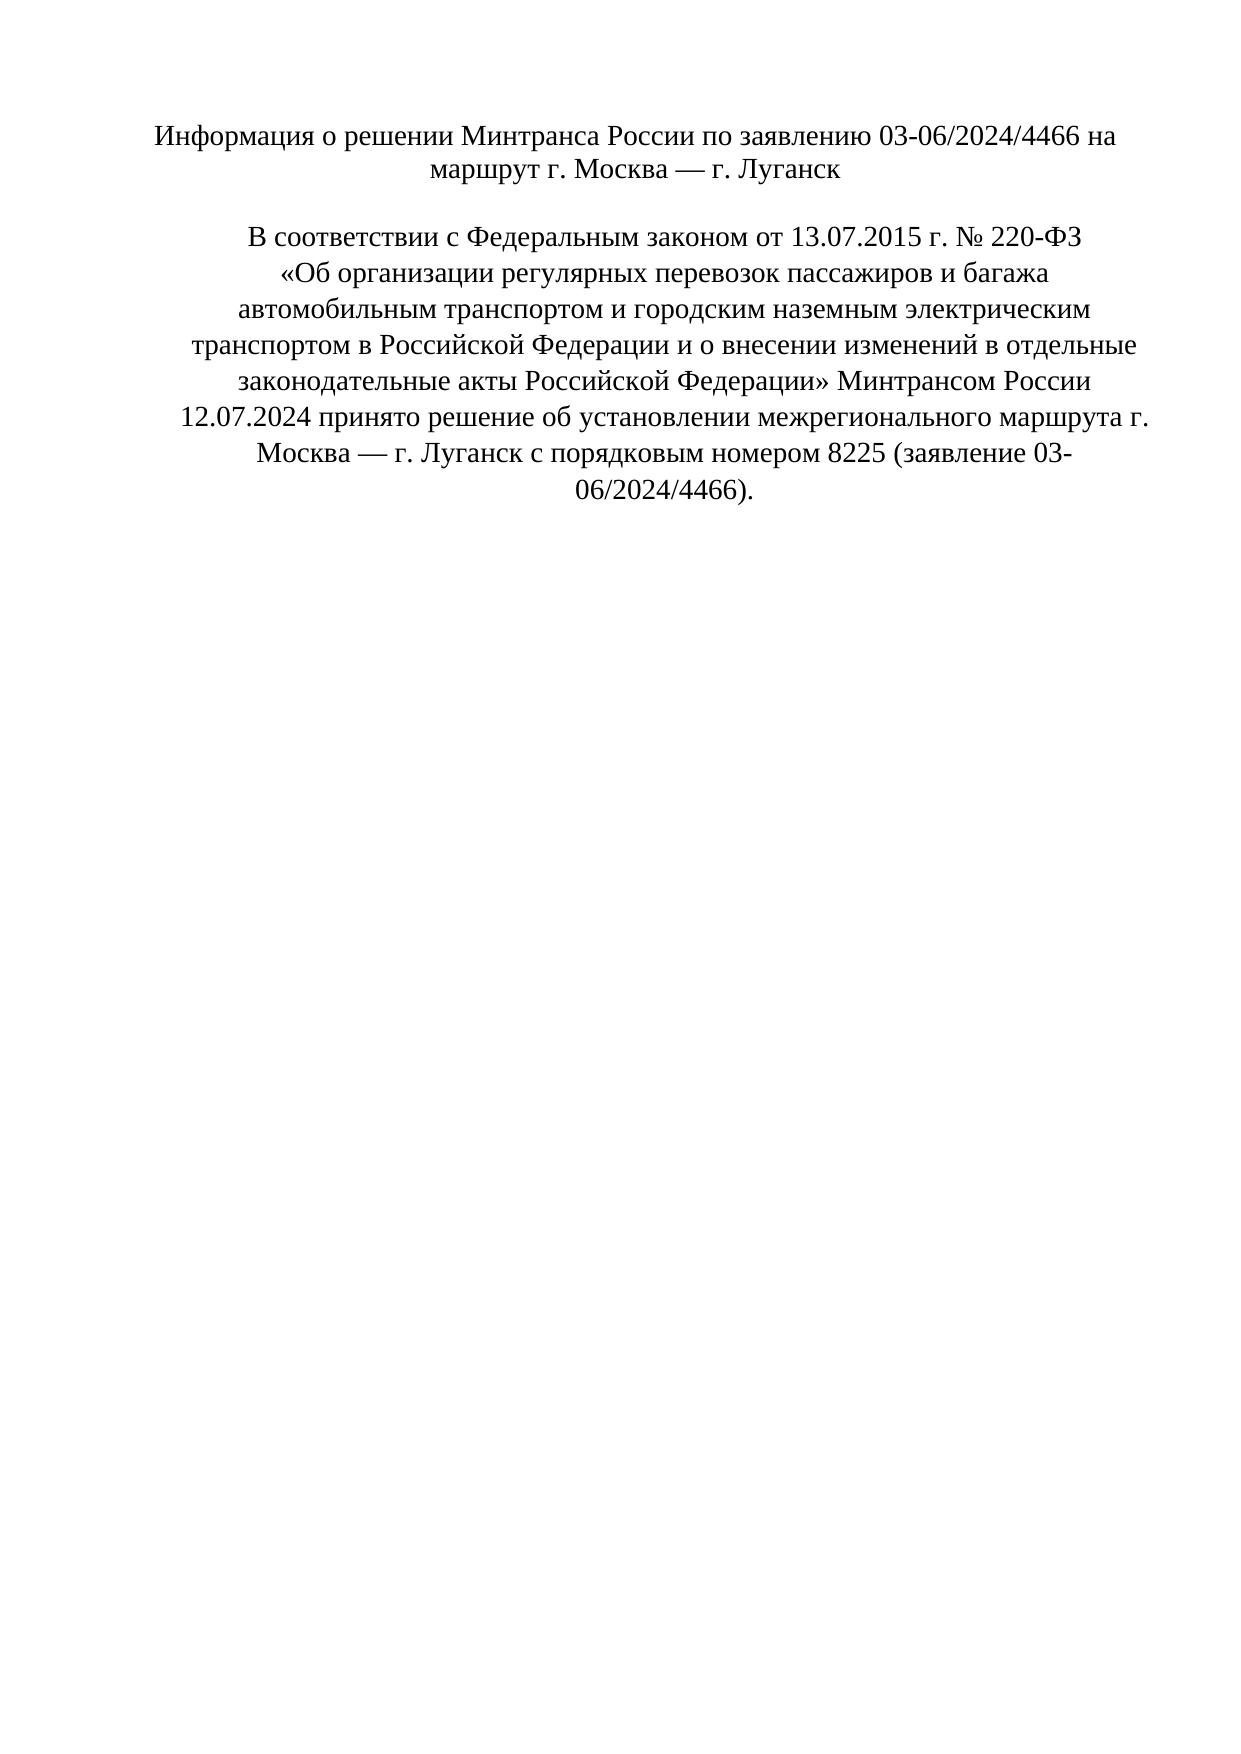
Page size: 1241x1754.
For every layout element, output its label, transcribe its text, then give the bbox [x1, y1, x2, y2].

text Информация о решении Минтранса России по заявлению 03-06/2024/4466 на маршрут г. Москва — г. Луганск [118, 118, 1152, 185]
text В соответствии с Федеральным законом от 13.07.2015 г. № 220-ФЗ «Об организации регулярных перевозок пассажиров и багажа автомобильным транспортом и городским наземным электрическим транспортом в Российской Федерации и о внесении изменений в отдельные законодательные акты Российской Федерации» Минтрансом России 12.07.2024 принято решение об установлении межрегионального маршрута г. Москва — г. Луганск с порядковым номером 8225 (заявление 03-06/2024/4466). [177, 219, 1152, 505]
